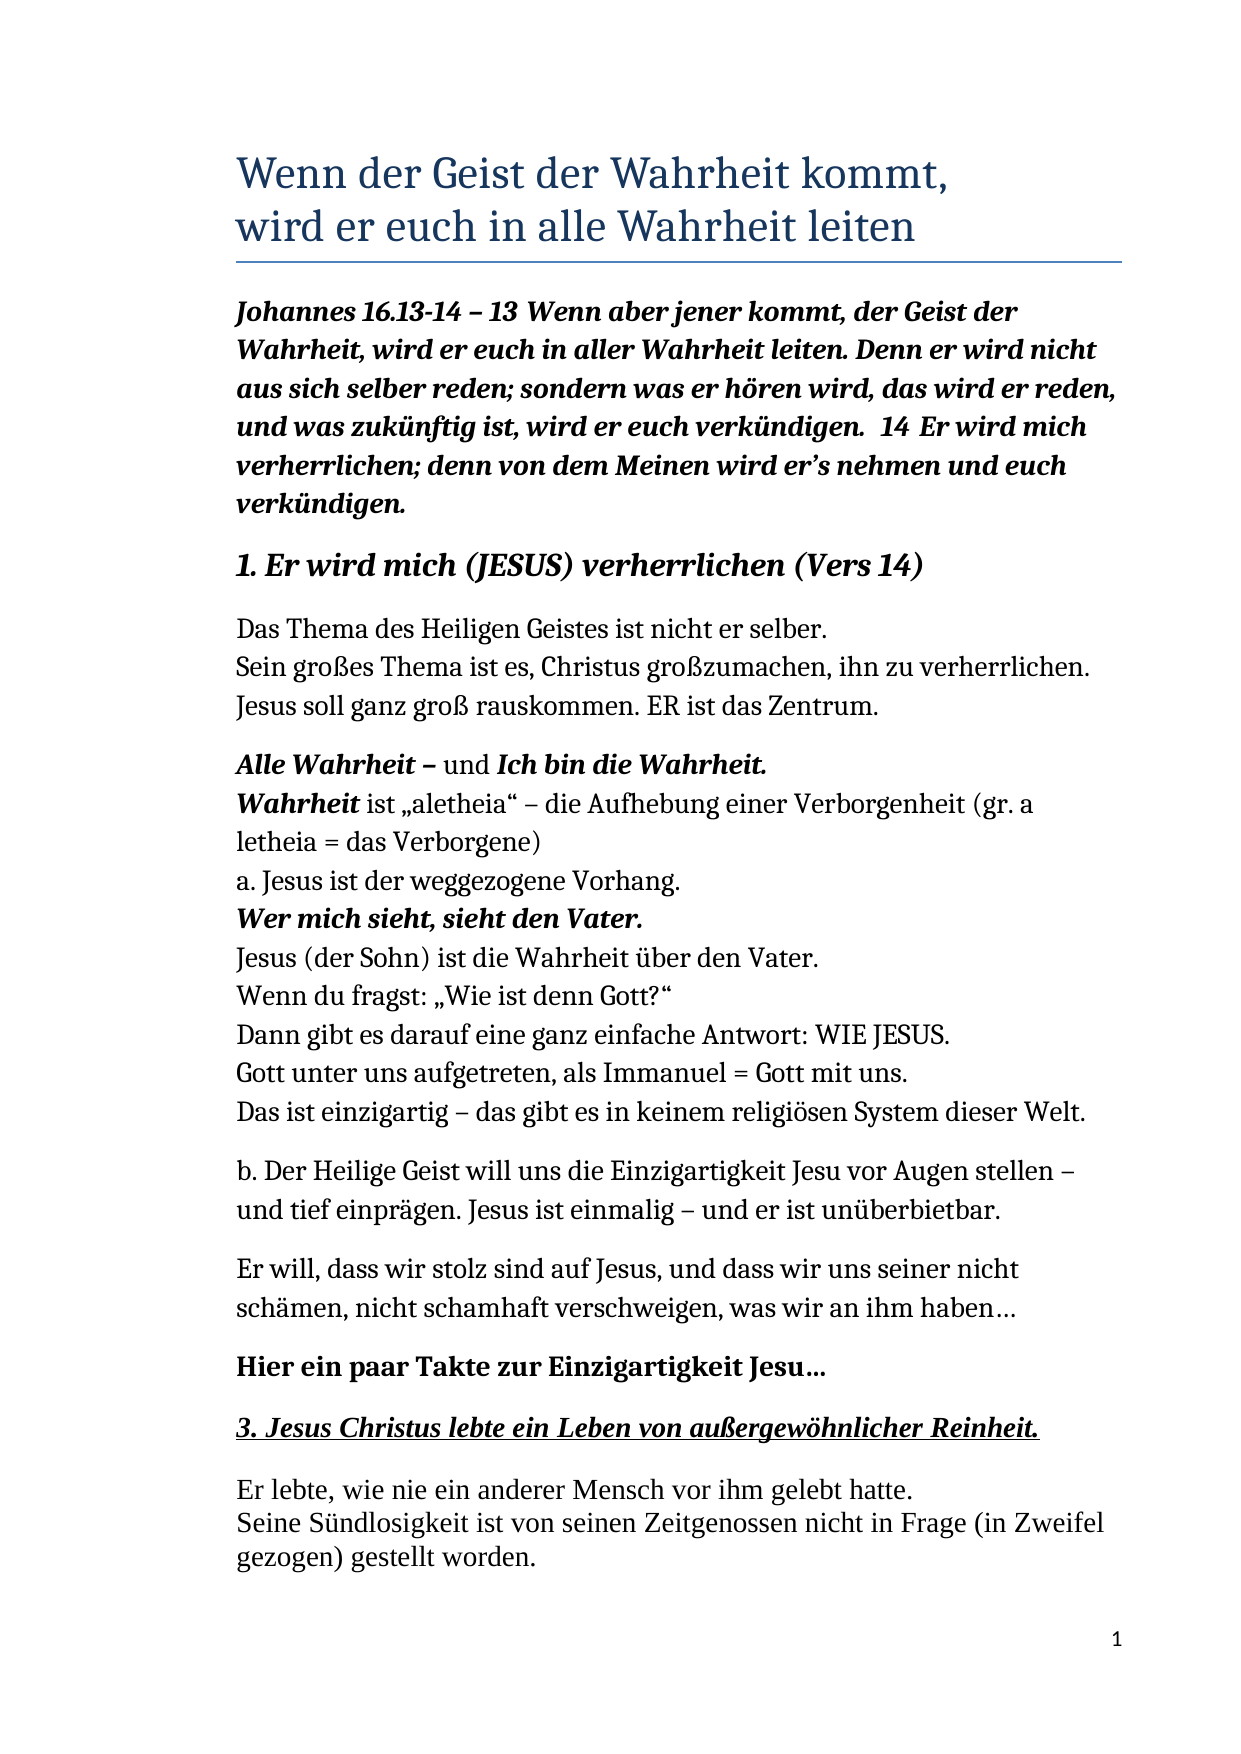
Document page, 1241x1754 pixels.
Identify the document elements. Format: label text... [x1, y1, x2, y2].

text 3. Jesus Christus lebte ein Leben von außergewöhnlicher Reinheit. [236, 1410, 1122, 1443]
text Er lebte, wie nie ein anderer Mensch vor ihm gelebt hatte. [236, 1472, 1122, 1506]
text b. Der Heilige Geist will uns die Einzigartigkeit Jesu vor Augen stellen – und tief einprägen. Jesus ist einmalig – und er ist unüberbietbar. [236, 1154, 1122, 1227]
title Wenn der Geist der Wahrheit kommt, wird er euch in alle Wahrheit leiten [236, 148, 1122, 261]
text 1. Er wird mich (JESUS) verherrlichen (Vers 14) [236, 547, 1122, 585]
text Hier ein paar Takte zur Einzigartigkeit Jesu… [236, 1350, 1122, 1384]
text Seine Sündlosigkeit ist von seinen Zeitgenossen nicht in Frage (in Zweifel gezogen) gestellt worden. [236, 1506, 1122, 1573]
text Alle Wahrheit – und Ich bin die Wahrheit. Wahrheit ist „aletheia“ – die Aufhebung einer Verborgenheit (gr. a letheia = das Verborgene) a. Jesus ist der weggezogene Vorhang. Wer mich sieht, sieht den Vater. Jesus (der Sohn) ist die Wahrheit über den Vater. Wenn du fragst: „Wie ist denn Gott?“ Dann gibt es darauf eine ganz einfache Antwort: WIE JESUS. Gott unter uns aufgetreten, als Immanuel = Gott mit uns. Das ist einzigartig – das gibt es in keinem religiösen System dieser Welt. [236, 748, 1122, 1129]
text Johannes 16.13-14 – 13 Wenn aber jener kommt, der Geist der Wahrheit, wird er euch in aller Wahrheit leiten. Denn er wird nicht aus sich selber reden; sondern was er hören wird, das wird er reden, und was zukünftig ist, wird er euch verkündigen. 14 Er wird mich verherrlichen; denn von dem Meinen wird er’s nehmen und euch verkündigen. [236, 295, 1122, 521]
text Das Thema des Heiligen Geistes ist nicht er selber. Sein großes Thema ist es, Christus großzumachen, ihn zu verherrlichen. Jesus soll ganz groß rauskommen. ER ist das Zentrum. [236, 612, 1122, 722]
text Er will, dass wir stolz sind auf Jesus, und dass wir uns seiner nicht schämen, nicht schamhaft verschweigen, was wir an ihm haben… [236, 1252, 1122, 1324]
